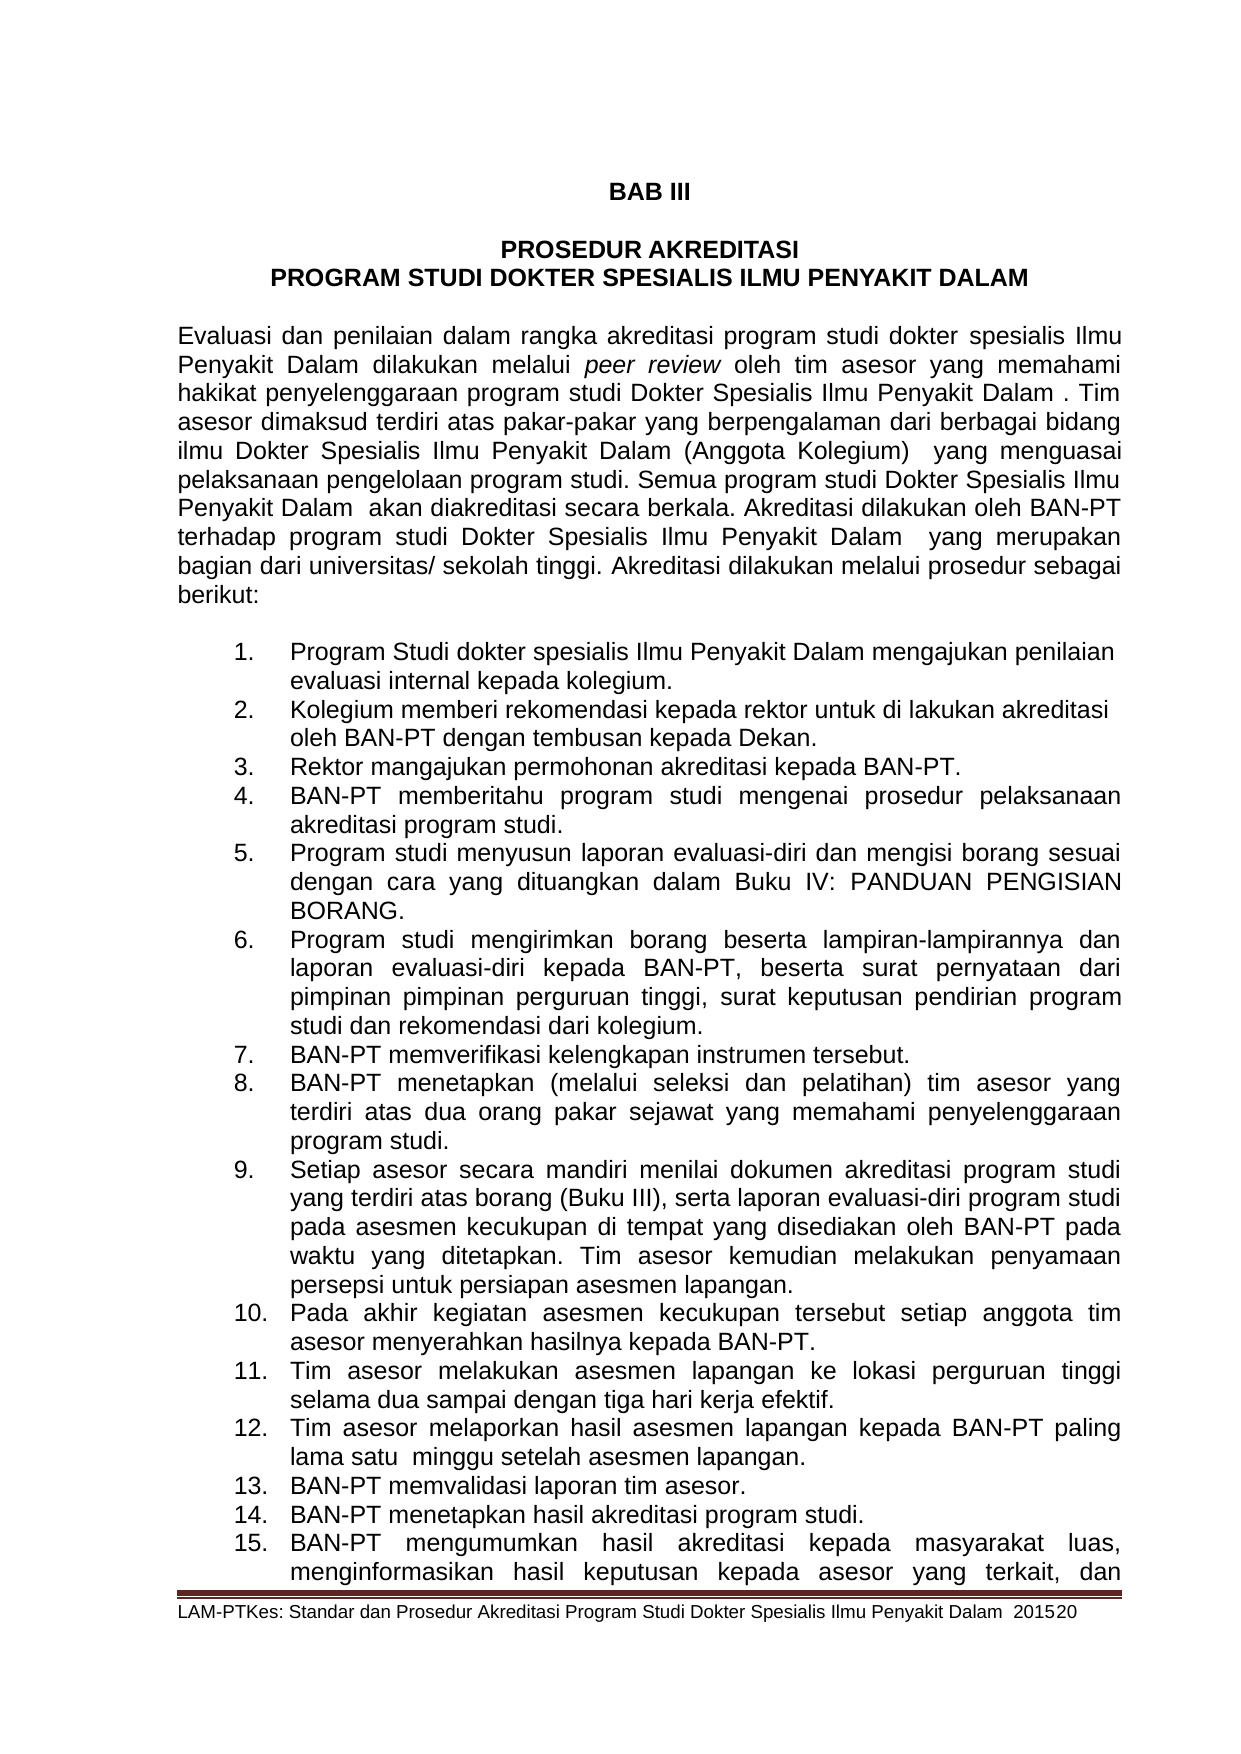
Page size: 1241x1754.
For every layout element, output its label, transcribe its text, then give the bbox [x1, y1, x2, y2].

subtitle PROGRAM STUDI DOKTER SPESIALIS ILMU PENYAKIT DALAM [177, 263, 1122, 292]
list Tim asesor melaporkan hasil asesmen lapangan kepada BAN-PT paling lama satu minggu setelah asesmen lapangan. [233, 1413, 1122, 1471]
list Pada akhir kegiatan asesmen kecukupan tersebut setiap anggota tim asesor menyerahkan hasilnya kepada BAN-PT. [233, 1298, 1122, 1356]
list BAN-PT memvalidasi laporan tim asesor. [233, 1471, 1122, 1500]
list BAN-PT memverifikasi kelengkapan instrumen tersebut. [233, 1040, 1122, 1068]
subtitle PROSEDUR AKREDITASI [177, 235, 1122, 263]
list Kolegium memberi rekomendasi kepada rektor untuk di lakukan akreditasi oleh BAN-PT dengan tembusan kepada Dekan. [233, 695, 1122, 752]
list BAN-PT memberitahu program studi mengenai prosedur pelaksanaan akreditasi program studi. [233, 781, 1122, 838]
list Program studi mengirimkan borang beserta lampiran-lampirannya dan laporan evaluasi-diri kepada BAN-PT, beserta surat pernyataan dari pimpinan pimpinan perguruan tinggi, surat keputusan pendirian program studi dan rekomendasi dari kolegium. [233, 925, 1122, 1040]
list BAN-PT menetapkan hasil akreditasi program studi. [233, 1500, 1122, 1528]
list Tim asesor melakukan asesmen lapangan ke lokasi perguruan tinggi selama dua sampai dengan tiga hari kerja efektif. [233, 1356, 1122, 1413]
text Evaluasi dan penilaian dalam rangka akreditasi program studi dokter spesialis Ilmu Penyakit Dalam dilakukan melalui peer review oleh tim asesor yang memahami hakikat penyelenggaraan program studi Dokter Spesialis Ilmu Penyakit Dalam . Tim asesor dimaksud terdiri atas pakar-pakar yang berpengalaman dari berbagai bidang ilmu Dokter Spesialis Ilmu Penyakit Dalam (Anggota Kolegium) yang menguasai pelaksanaan pengelolaan program studi. Semua program studi Dokter Spesialis Ilmu Penyakit Dalam akan diakreditasi secara berkala. Akreditasi dilakukan oleh BAN-PT terhadap program studi Dokter Spesialis Ilmu Penyakit Dalam yang merupakan bagian dari universitas/ sekolah tinggi. Akreditasi dilakukan melalui prosedur sebagai berikut: [177, 321, 1122, 608]
list BAN-PT menetapkan (melalui seleksi dan pelatihan) tim asesor yang terdiri atas dua orang pakar sejawat yang memahami penyelenggaraan program studi. [233, 1068, 1122, 1155]
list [233, 1528, 1122, 1586]
list Program studi menyusun laporan evaluasi-diri dan mengisi borang sesuai dengan cara yang dituangkan dalam Buku IV: PANDUAN PENGISIAN BORANG. [233, 838, 1122, 925]
subtitle BAB III [177, 177, 1122, 206]
list Rektor mangajukan permohonan akreditasi kepada BAN-PT. [233, 752, 1122, 781]
list Setiap asesor secara mandiri menilai dokumen akreditasi program studi yang terdiri atas borang (Buku III), serta laporan evaluasi-diri program studi pada asesmen kecukupan di tempat yang disediakan oleh BAN-PT pada waktu yang ditetapkan. Tim asesor kemudian melakukan penyamaan persepsi untuk persiapan asesmen lapangan. [233, 1155, 1122, 1298]
list Program Studi dokter spesialis Ilmu Penyakit Dalam mengajukan penilaian evaluasi internal kepada kolegium. [233, 637, 1122, 695]
